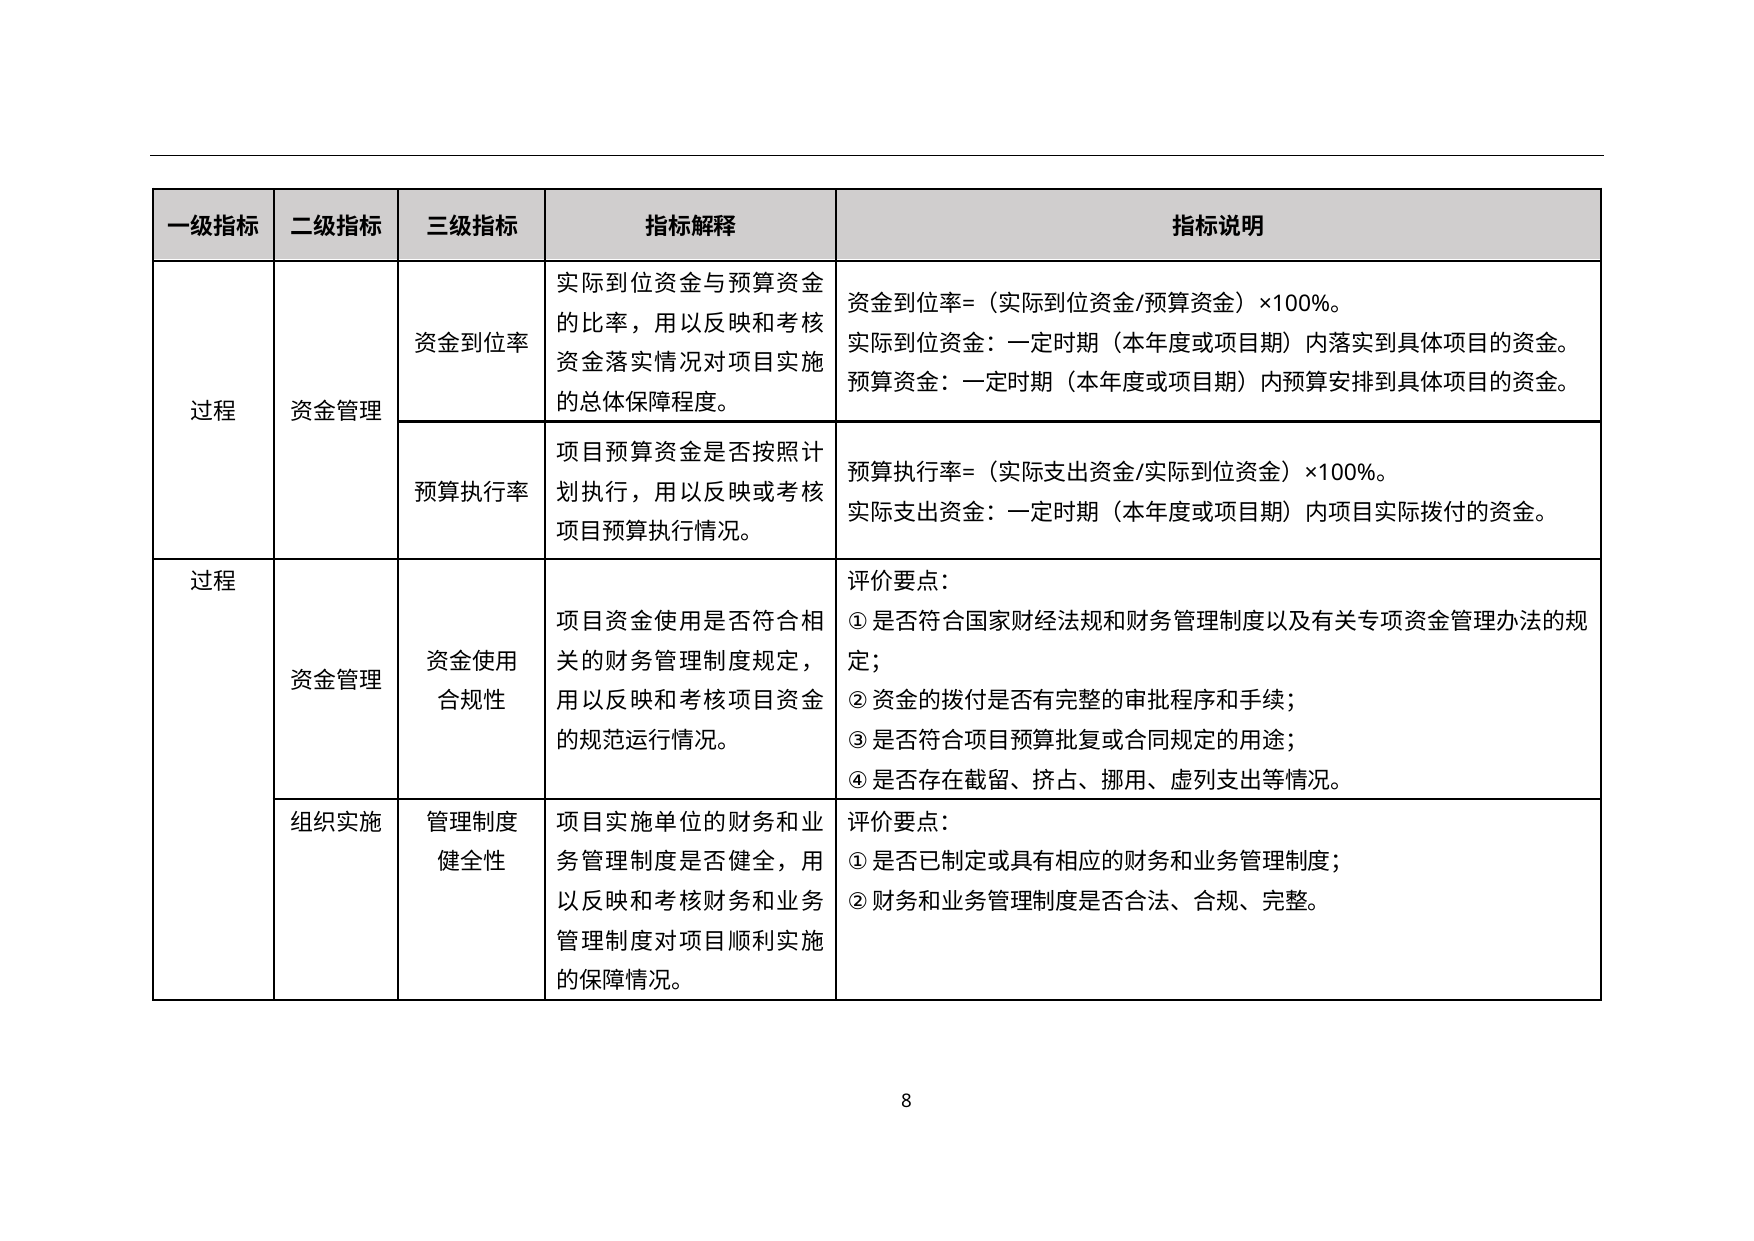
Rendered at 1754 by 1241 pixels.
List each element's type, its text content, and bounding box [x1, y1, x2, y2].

table_cell 过程 [154, 262, 273, 558]
table_header 二级指标 [275, 190, 397, 259]
table_cell 预算执行率=（实际支出资金/实际到位资金）×100%。 实际支出资金：一定时期（本年度或项目期）内项目实际拨付的资金。 [837, 423, 1600, 558]
table_cell 资金到位率=（实际到位资金/预算资金）×100%。 实际到位资金：一定时期（本年度或项目期）内落实到具体项目的资金。 预算资金：一定时期（本年度或项目期）内预算安排到具体项目的资金。 [837, 262, 1600, 420]
table_cell 实际到位资金与预算资金的比率，用以反映和考核资金落实情况对项目实施的总体保障程度。 [546, 262, 835, 420]
table_cell 资金管理 [275, 560, 397, 798]
table_cell 项目实施单位的财务和业务管理制度是否健全，用以反映和考核财务和业务管理制度对项目顺利实施的保障情况。 [546, 800, 835, 999]
table_cell 项目资金使用是否符合相关的财务管理制度规定，用以反映和考核项目资金的规范运行情况。 [546, 560, 835, 798]
table_cell 组织实施 [275, 800, 397, 999]
table_header 三级指标 [399, 190, 544, 259]
table_header 指标说明 [837, 190, 1600, 259]
table_cell 项目预算资金是否按照计划执行，用以反映或考核项目预算执行情况。 [546, 423, 835, 558]
table_cell 评价要点： ①是否已制定或具有相应的财务和业务管理制度； ②财务和业务管理制度是否合法、合规、完整。 [837, 800, 1600, 999]
table_cell 预算执行率 [399, 423, 544, 558]
table_cell 过程 [154, 560, 273, 999]
table_header 一级指标 [154, 190, 273, 259]
table_cell 评价要点： ①是否符合国家财经法规和财务管理制度以及有关专项资金管理办法的规定； ②资金的拨付是否有完整的审批程序和手续； ③是否符合项目预算批复或合同规定的用途； ④是否存在截留、挤占、挪用、虚列支出等情况。 [837, 560, 1600, 798]
table_cell 管理制度 健全性 [399, 800, 544, 999]
table_cell 资金到位率 [399, 262, 544, 420]
table_cell 资金使用 合规性 [399, 560, 544, 798]
table_header 指标解释 [546, 190, 835, 259]
table_cell 资金管理 [275, 262, 397, 558]
